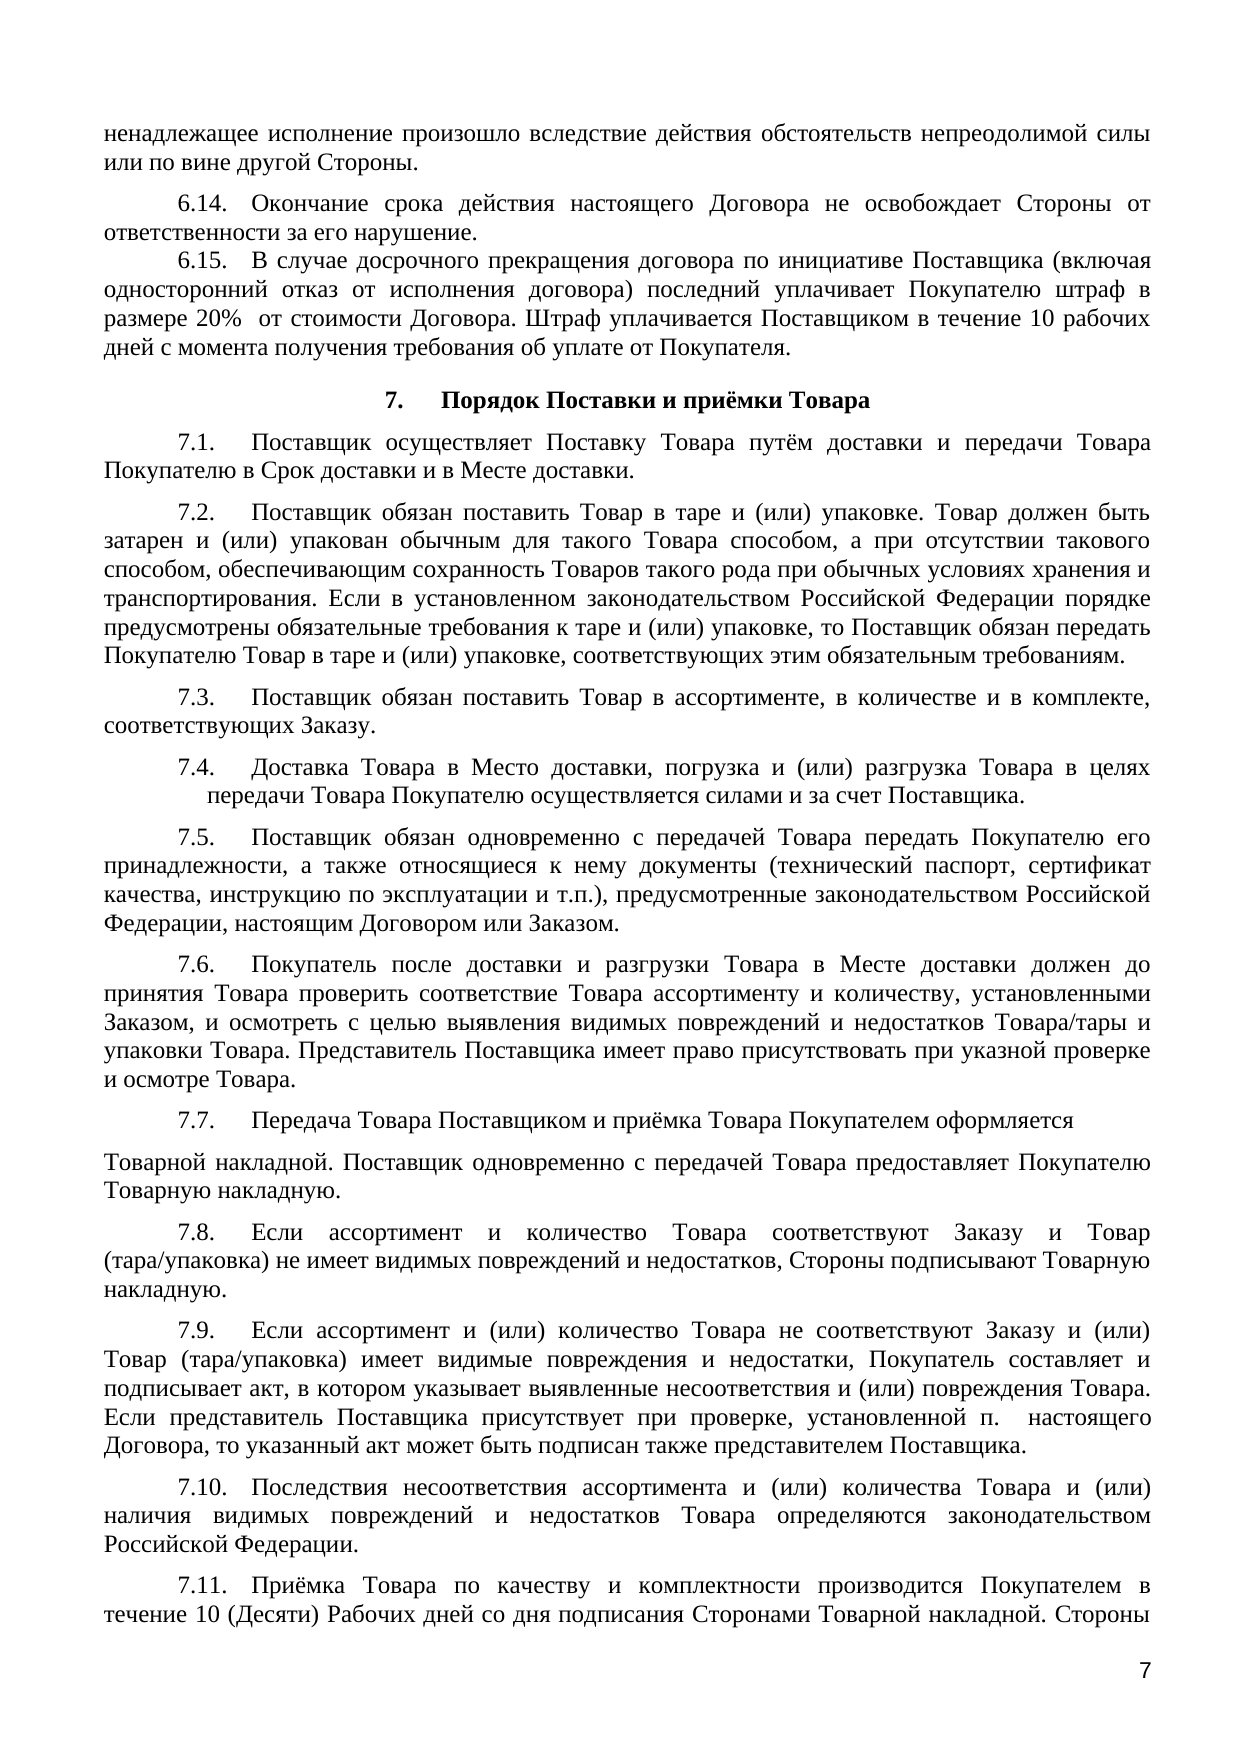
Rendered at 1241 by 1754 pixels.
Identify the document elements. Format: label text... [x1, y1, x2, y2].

list Поставщик обязан поставить Товар в таре и (или) упаковке. Товар должен быть затарен и (или) упакован обычным для такого Товара способом, а при отсутствии такового способом, обеспечивающим сохранность Товаров такого рода при обычных условиях хранения и транспортирования. Если в установленном законодательством Российской Федерации порядке предусмотрены обязательные требования к таре и (или) упаковке, то Поставщик обязан передать Покупателю Товар в таре и (или) упаковке, соответствующих этим обязательным требованиям. [103, 497, 1152, 669]
list Поставщик осуществляет Поставку Товара путём доставки и передачи Товара Покупателю в Срок доставки и в Месте доставки. [103, 427, 1152, 484]
list В случае досрочного прекращения договора по инициативе Поставщика (включая односторонний отказ от исполнения договора) последний уплачивает Покупателю штраф в размере 20% от стоимости Договора. Штраф уплачивается Поставщиком в течение 10 рабочих дней с момента получения требования об уплате от Покупателя. [103, 246, 1152, 361]
text 7.5. Поставщик обязан одновременно с передачей Товара передать Покупателю его принадлежности, а также относящиеся к нему документы (технический паспорт, сертификат качества, инструкцию по эксплуатации и т.п.), предусмотренные законодательством Российской Федерации, настоящим Договором или Заказом. [103, 822, 1152, 937]
text 7.9. Если ассортимент и (или) количество Товара не соответствуют Заказу и (или) Товар (тара/упаковка) имеет видимые повреждения и недостатки, Покупатель составляет и подписывает акт, в котором указывает выявленные несоответствия и (или) повреждения Товара. Если представитель Поставщика присутствует при проверке, установленной п. 0 настоящего Договора, то указанный акт может быть подписан также представителем Поставщика. [103, 1316, 1152, 1459]
text 7.10. Последствия несоответствия ассортимента и (или) количества Товара и (или) наличия видимых повреждений и недостатков Товара определяются законодательством Российской Федерации. [103, 1472, 1152, 1558]
text 7.7. Передача Товара Поставщиком и приёмка Товара Покупателем оформляется [177, 1106, 1152, 1134]
text 7.6. Покупатель после доставки и разгрузки Товара в Месте доставки должен до принятия Товара проверить соответствие Товара ассортименту и количеству, установленными Заказом, и осмотреть с целью выявления видимых повреждений и недостатков Товара/тары и упаковки Товара. Представитель Поставщика имеет право присутствовать при указной проверке и осмотре Товара. [103, 949, 1152, 1093]
list Доставка Товара в Место доставки, погрузка и (или) разгрузка Товара в целях передачи Товара Покупателю осуществляется силами и за счет Поставщика. [177, 752, 1152, 809]
text Товарной накладной. Поставщик одновременно с передачей Товара предоставляет Покупателю Товарную накладную. [103, 1147, 1152, 1204]
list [103, 118, 1152, 176]
list Поставщик обязан поставить Товар в ассортименте, в количестве и в комплекте, соответствующих Заказу. [103, 682, 1152, 739]
text 7.8. Если ассортимент и количество Товара соответствуют Заказу и Товар (тара/упаковка) не имеет видимых повреждений и недостатков, Стороны подписывают Товарную накладную. [103, 1217, 1152, 1303]
list Порядок Поставки и приёмки Товара [103, 386, 1152, 414]
list Окончание срока действия настоящего Договора не освобождает Стороны от ответственности за его нарушение. [103, 188, 1152, 246]
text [103, 1571, 1152, 1628]
